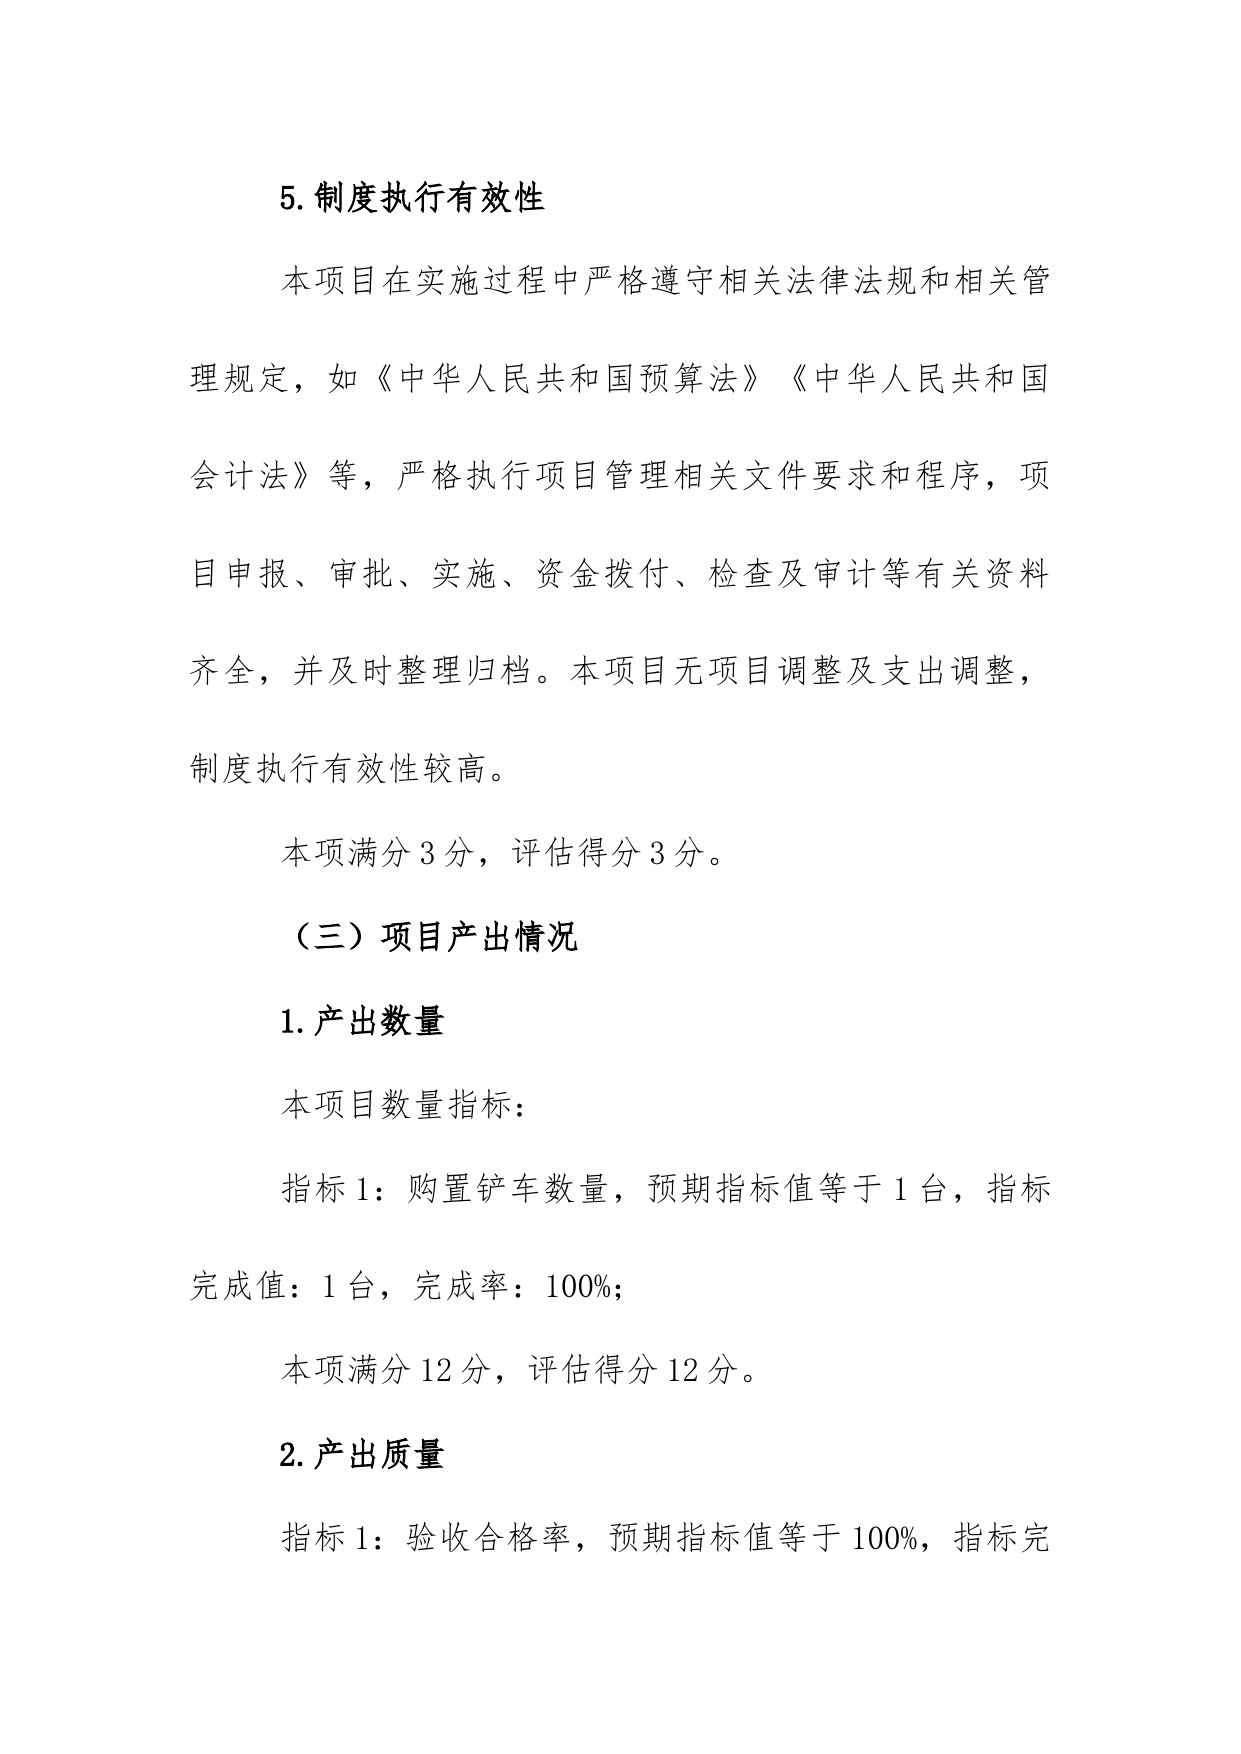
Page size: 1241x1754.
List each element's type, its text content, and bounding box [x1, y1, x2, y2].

text 本项目在实施过程中严格遵守相关法律法规和相关管理规定，如《中华人民共和国预算法》《中华人民共和国会计法》等，严格执行项目管理相关文件要求和程序，项目申报、审批、实施、资金拨付、检查及审计等有关资料齐全，并及时整理归档。本项目无项目调整及支出调整，制度执行有效性较高。 [187, 246, 1053, 798]
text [187, 1503, 1053, 1568]
text 本项目数量指标： [187, 1069, 1053, 1134]
text 本项满分3分，评估得分3分。 [187, 817, 1053, 882]
text 本项满分12分，评估得分12分。 [187, 1335, 1053, 1400]
text 5.制度执行有效性 [187, 162, 1053, 227]
text 2.产出质量 [187, 1419, 1053, 1484]
subtitle （三）项目产出情况 [187, 901, 1053, 966]
text 1.产出数量 [187, 985, 1053, 1050]
text 指标1：购置铲车数量，预期指标值等于1台，指标完成值：1台，完成率：100%； [187, 1153, 1053, 1316]
